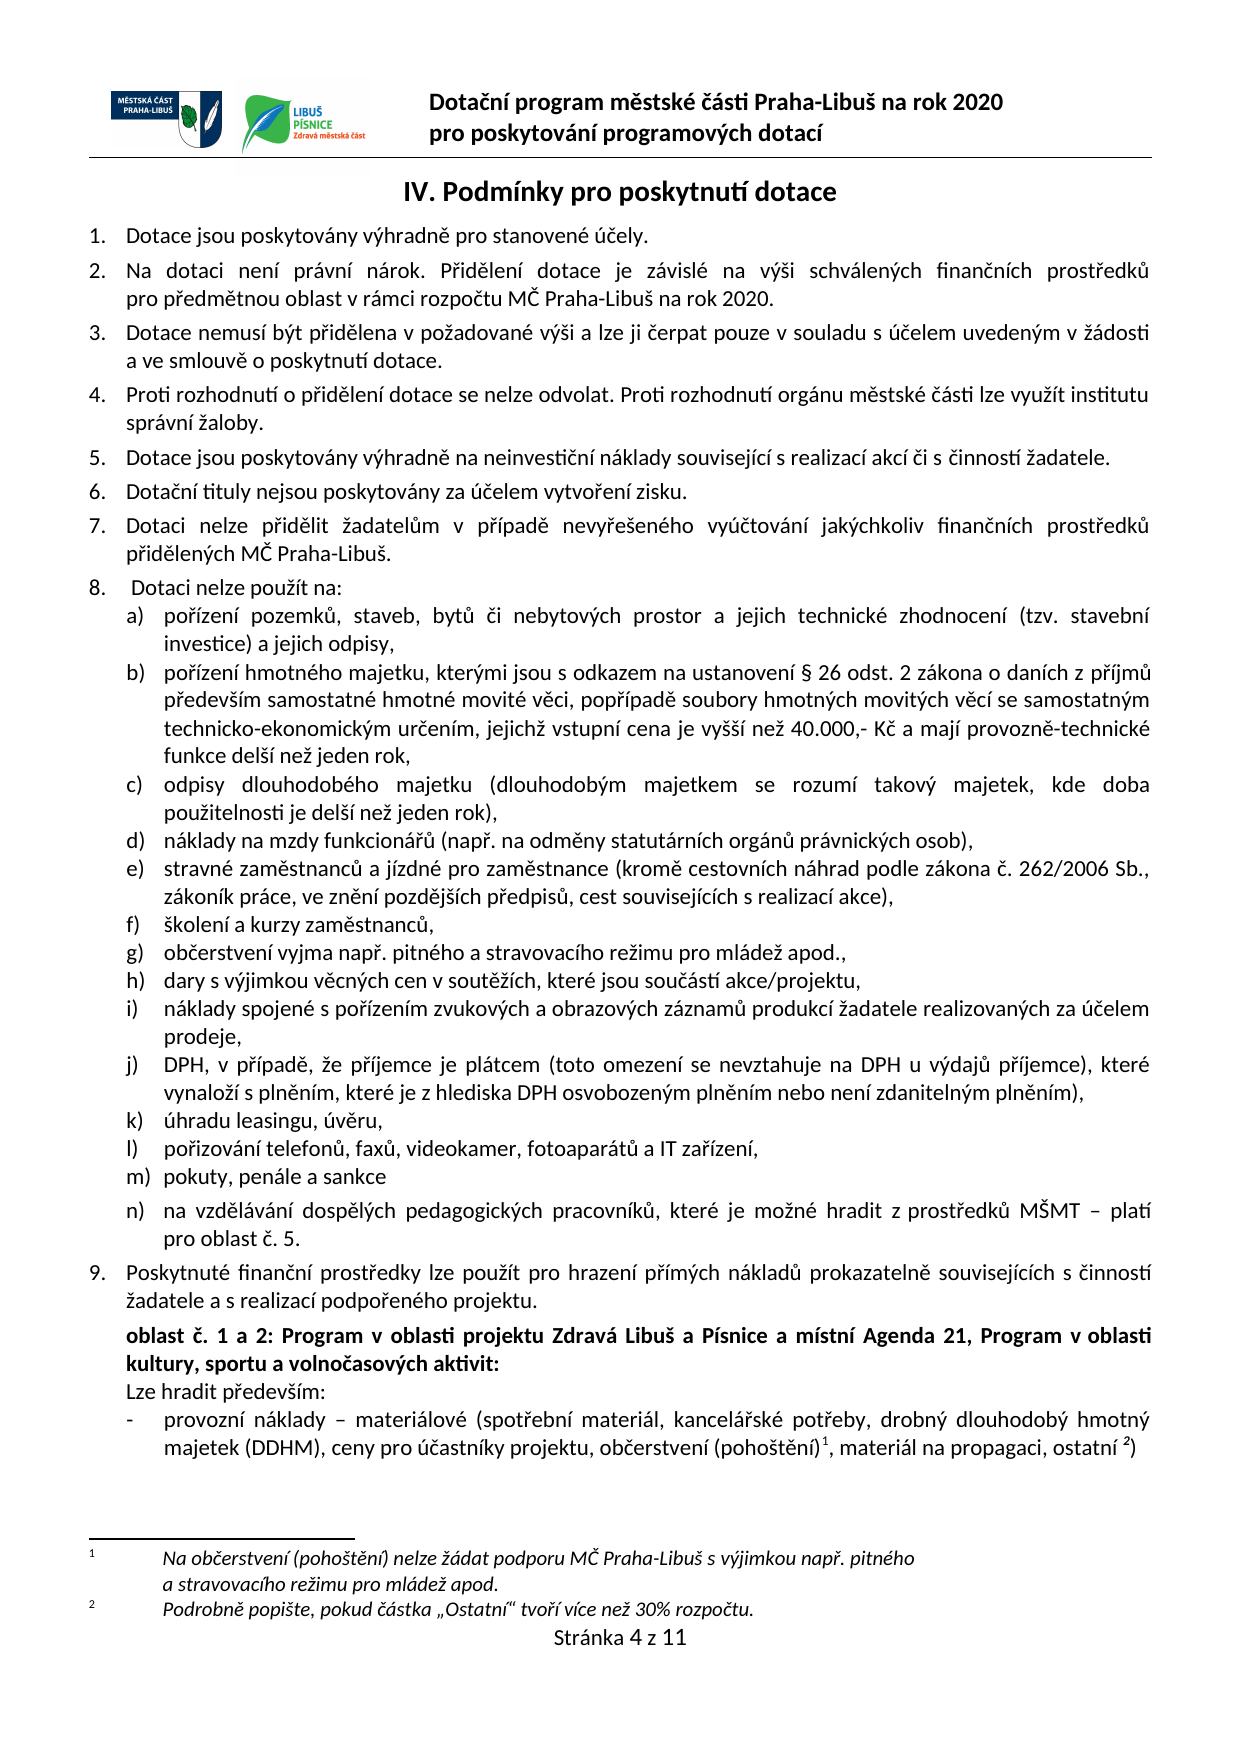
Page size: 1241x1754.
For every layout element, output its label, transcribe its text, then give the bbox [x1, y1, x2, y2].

list dary s výjimkou věcných cen v soutěžích, které jsou součástí akce/projektu, [126, 966, 1152, 994]
list náklady spojené s pořízením zvukových a obrazových záznamů produkcí žadatele realizovaných za účelem prodeje, [126, 994, 1152, 1050]
list DPH, v případě, že příjemce je plátcem (toto omezení se nevztahuje na DPH u výdajů příjemce), které vynaloží s plněním, které je z hlediska DPH osvobozeným plněním nebo není zdanitelným plněním), [126, 1050, 1152, 1106]
list Dotace jsou poskytovány výhradně pro stanovené účely. [89, 222, 1152, 249]
list Proti rozhodnutí o přidělení dotace se nelze odvolat. Proti rozhodnutí orgánu městské části lze využít institutu správní žaloby. [89, 380, 1152, 436]
list Dotace nemusí být přidělena v požadované výši a lze ji čerpat pouze v souladu s účelem uvedeným v žádosti a ve smlouvě o poskytnutí dotace. [89, 318, 1152, 374]
list náklady na mzdy funkcionářů (např. na odměny statutárních orgánů právnických osob), [126, 826, 1152, 854]
list Dotaci nelze použít na: [89, 573, 1152, 602]
list školení a kurzy zaměstnanců, [126, 910, 1152, 938]
list provozní náklady – materiálové (spotřební materiál, kancelářské potřeby, drobný dlouhodobý hmotný majetek (DDHM), ceny pro účastníky projektu, občerstvení (pohoštění), materiál na propagaci, ostatní ) [126, 1405, 1152, 1461]
list pořízení hmotného majetku, kterými jsou s odkazem na ustanovení § 26 odst. 2 zákona o daních z příjmů především samostatné hmotné movité věci, popřípadě soubory hmotných movitých věcí se samostatným technicko-ekonomickým určením, jejichž vstupní cena je vyšší než 40.000,- Kč a mají provozně-technické funkce delší než jeden rok, [126, 658, 1152, 770]
list Poskytnuté finanční prostředky lze použít pro hrazení přímých nákladů prokazatelně souvisejících s činností žadatele a s realizací podpořeného projektu. [89, 1258, 1152, 1314]
text IV. Podmínky pro poskytnutí dotace [89, 173, 1152, 209]
list na vzdělávání dospělých pedagogických pracovníků, které je možné hradit z prostředků MŠMT – platí pro oblast č. 5. [126, 1196, 1152, 1252]
list občerstvení vyjma např. pitného a stravovacího režimu pro mládež apod., [126, 938, 1152, 966]
list odpisy dlouhodobého majetku (dlouhodobým majetkem se rozumí takový majetek, kde doba použitelnosti je delší než jeden rok), [126, 770, 1152, 826]
list Dotační tituly nejsou poskytovány za účelem vytvoření zisku. [89, 477, 1152, 505]
picture [111, 91, 222, 148]
text oblast č. 1 a 2: Program v oblasti projektu Zdravá Libuš a Písnice a místní Agenda 21, Program v oblasti kultury, sportu a volnočasových aktivit: [126, 1321, 1152, 1377]
list Dotaci nelze přidělit žadatelům v případě nevyřešeného vyúčtování jakýchkoliv finančních prostředků přidělených MČ Praha-Libuš. [89, 511, 1152, 567]
list úhradu leasingu, úvěru, [126, 1106, 1152, 1134]
text Lze hradit především: [96, 1377, 1152, 1405]
list pořízení pozemků, staveb, bytů či nebytových prostor a jejich technické zhodnocení (tzv. stavební investice) a jejich odpisy, [126, 602, 1152, 658]
list Na dotaci není právní nárok. Přidělení dotace je závislé na výši schválených finančních prostředků pro předmětnou oblast v rámci rozpočtu MČ Praha-Libuš na rok 2020. [89, 256, 1152, 312]
list Dotace jsou poskytovány výhradně na neinvestiční náklady související s realizací akcí či s činností žadatele. [89, 443, 1152, 471]
list stravné zaměstnanců a jízdné pro zaměstnance (kromě cestovních náhrad podle zákona č. 262/2006 Sb., zákoník práce, ve znění pozdějších předpisů, cest souvisejících s realizací akce), [126, 854, 1152, 910]
list pokuty, penále a sankce [126, 1162, 1152, 1190]
list pořizování telefonů, faxů, videokamer, fotoaparátů a IT zařízení, [126, 1134, 1152, 1162]
